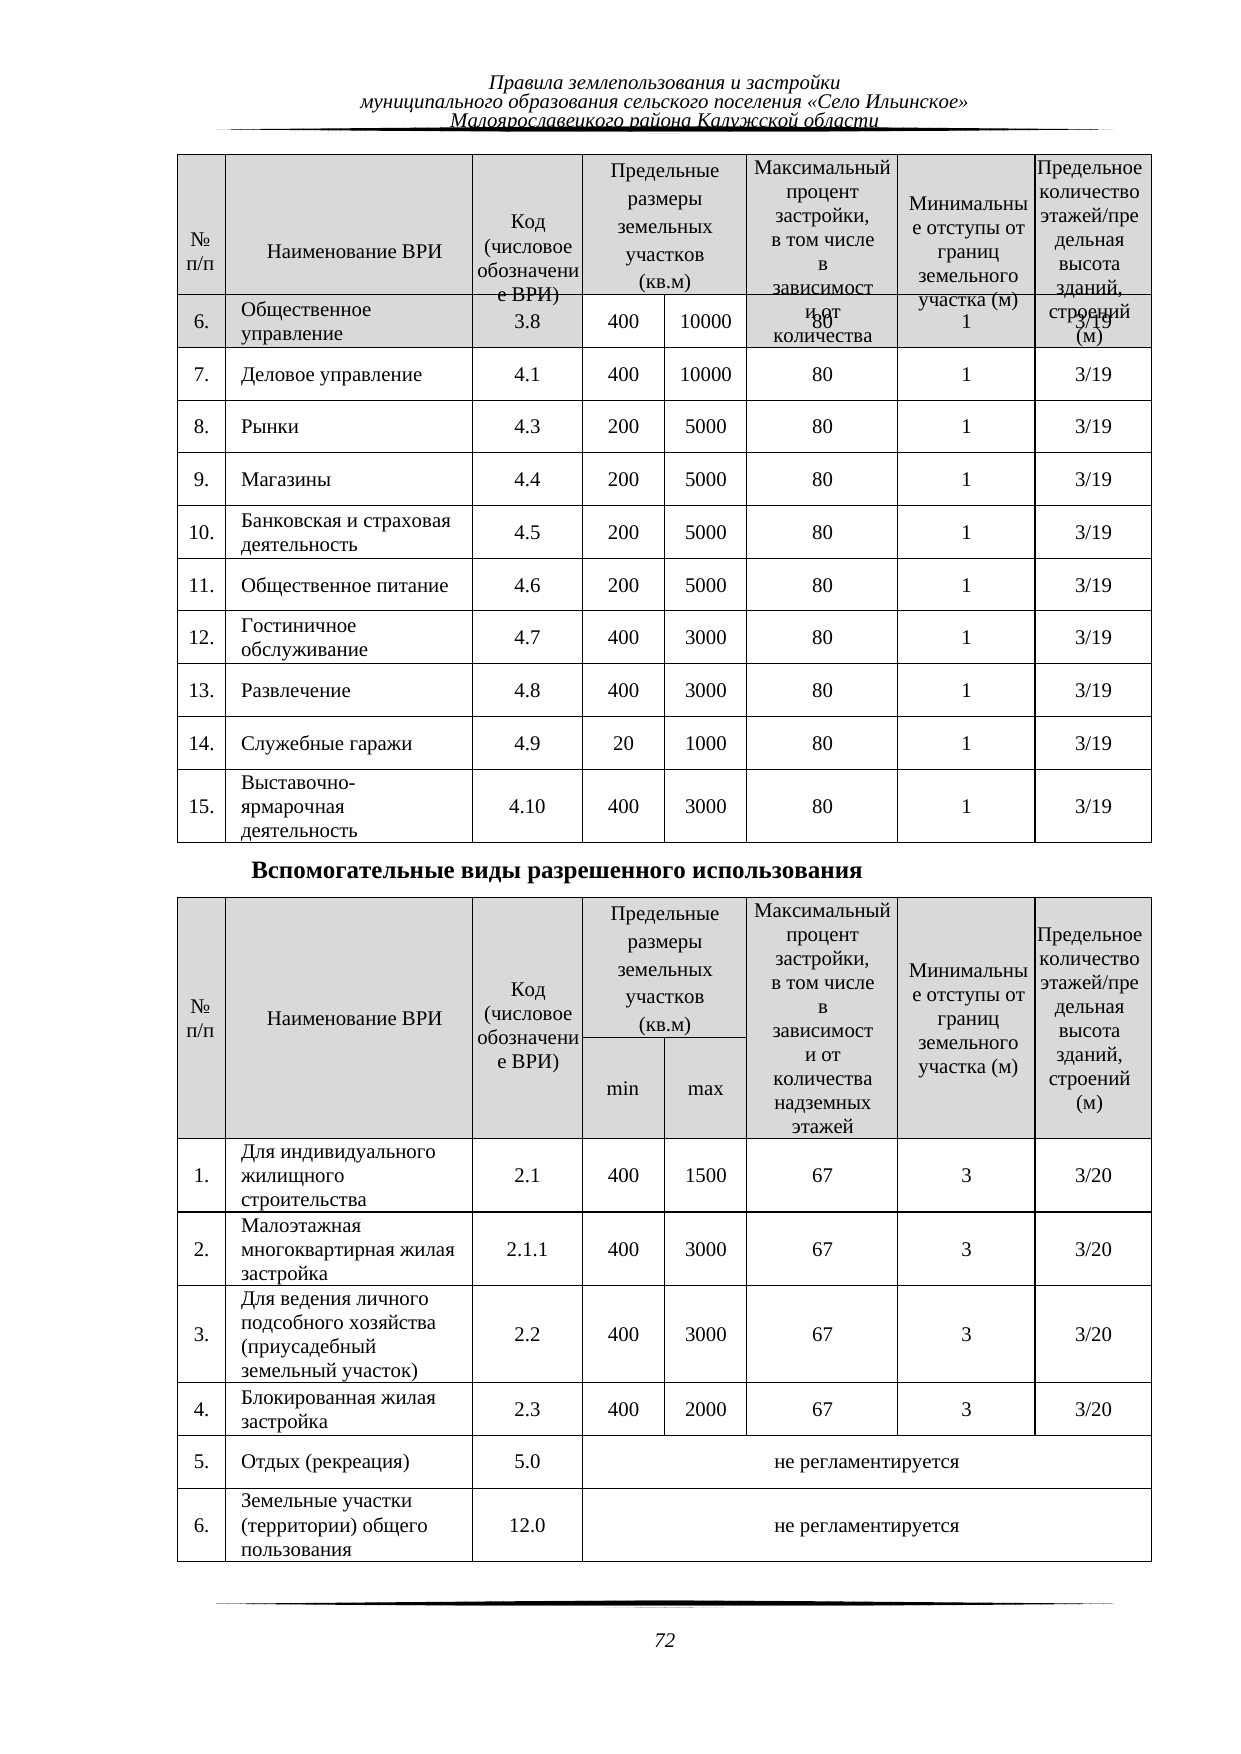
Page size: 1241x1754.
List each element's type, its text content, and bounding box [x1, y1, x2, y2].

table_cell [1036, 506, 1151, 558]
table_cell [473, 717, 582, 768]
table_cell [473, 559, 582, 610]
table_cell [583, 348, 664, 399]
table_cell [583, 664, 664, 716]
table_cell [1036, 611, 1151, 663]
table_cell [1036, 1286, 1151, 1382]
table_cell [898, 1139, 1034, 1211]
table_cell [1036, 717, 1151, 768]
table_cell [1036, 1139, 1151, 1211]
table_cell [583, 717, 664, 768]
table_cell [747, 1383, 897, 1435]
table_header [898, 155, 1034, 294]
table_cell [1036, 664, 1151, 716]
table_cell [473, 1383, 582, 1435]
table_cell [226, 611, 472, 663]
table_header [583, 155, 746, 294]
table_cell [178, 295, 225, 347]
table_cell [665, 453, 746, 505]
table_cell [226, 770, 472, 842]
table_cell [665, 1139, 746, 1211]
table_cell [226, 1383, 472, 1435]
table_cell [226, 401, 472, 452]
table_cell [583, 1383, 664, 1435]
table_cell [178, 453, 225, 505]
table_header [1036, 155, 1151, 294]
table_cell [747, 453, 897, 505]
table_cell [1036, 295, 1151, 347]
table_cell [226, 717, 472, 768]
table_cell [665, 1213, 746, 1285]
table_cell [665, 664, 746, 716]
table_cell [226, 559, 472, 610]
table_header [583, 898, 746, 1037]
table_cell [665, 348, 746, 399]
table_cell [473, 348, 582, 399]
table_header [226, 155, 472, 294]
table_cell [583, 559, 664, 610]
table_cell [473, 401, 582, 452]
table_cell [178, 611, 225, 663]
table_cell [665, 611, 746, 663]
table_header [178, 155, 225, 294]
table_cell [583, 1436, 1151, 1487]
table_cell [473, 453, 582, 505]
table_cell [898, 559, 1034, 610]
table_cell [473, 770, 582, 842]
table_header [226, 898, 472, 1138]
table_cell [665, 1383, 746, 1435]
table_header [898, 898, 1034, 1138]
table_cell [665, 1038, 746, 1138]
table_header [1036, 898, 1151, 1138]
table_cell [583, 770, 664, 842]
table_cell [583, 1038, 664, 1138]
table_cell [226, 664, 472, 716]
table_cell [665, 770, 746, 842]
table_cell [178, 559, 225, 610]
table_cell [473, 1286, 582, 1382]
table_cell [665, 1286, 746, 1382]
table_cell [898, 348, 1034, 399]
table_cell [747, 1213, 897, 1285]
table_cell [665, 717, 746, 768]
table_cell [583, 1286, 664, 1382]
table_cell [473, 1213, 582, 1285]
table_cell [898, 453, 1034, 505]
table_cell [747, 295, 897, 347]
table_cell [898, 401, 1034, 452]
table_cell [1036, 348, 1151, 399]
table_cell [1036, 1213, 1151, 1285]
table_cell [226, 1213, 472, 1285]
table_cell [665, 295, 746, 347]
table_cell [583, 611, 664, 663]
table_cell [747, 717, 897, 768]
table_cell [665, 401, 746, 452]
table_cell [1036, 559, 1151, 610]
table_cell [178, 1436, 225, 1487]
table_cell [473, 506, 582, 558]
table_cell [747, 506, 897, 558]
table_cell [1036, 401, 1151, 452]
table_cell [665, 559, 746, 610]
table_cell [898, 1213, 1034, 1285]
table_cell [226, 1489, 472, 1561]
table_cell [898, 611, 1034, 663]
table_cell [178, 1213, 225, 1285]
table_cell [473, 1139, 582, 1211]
picture [215, 1600, 1113, 1608]
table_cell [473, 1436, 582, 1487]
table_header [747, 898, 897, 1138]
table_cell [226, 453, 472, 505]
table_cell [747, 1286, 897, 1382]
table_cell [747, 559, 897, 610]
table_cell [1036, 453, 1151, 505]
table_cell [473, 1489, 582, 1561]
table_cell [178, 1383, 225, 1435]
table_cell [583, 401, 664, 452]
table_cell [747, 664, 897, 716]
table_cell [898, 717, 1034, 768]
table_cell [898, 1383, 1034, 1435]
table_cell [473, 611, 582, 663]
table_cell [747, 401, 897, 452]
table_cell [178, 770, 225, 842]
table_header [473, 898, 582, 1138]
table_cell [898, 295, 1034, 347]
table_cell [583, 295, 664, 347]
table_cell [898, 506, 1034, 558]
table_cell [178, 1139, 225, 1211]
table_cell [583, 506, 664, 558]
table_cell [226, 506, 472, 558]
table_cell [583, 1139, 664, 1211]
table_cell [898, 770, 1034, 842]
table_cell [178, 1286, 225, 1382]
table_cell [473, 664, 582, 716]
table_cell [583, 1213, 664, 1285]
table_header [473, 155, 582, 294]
text Вспомогательные виды разрешенного использования [177, 855, 1152, 884]
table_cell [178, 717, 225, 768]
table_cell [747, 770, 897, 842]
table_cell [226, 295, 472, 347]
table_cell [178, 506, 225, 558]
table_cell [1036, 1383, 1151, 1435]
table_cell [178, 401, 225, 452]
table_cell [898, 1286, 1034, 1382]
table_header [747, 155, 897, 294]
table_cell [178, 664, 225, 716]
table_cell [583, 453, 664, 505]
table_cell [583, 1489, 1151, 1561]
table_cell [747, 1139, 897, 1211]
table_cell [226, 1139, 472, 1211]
picture [215, 125, 1113, 134]
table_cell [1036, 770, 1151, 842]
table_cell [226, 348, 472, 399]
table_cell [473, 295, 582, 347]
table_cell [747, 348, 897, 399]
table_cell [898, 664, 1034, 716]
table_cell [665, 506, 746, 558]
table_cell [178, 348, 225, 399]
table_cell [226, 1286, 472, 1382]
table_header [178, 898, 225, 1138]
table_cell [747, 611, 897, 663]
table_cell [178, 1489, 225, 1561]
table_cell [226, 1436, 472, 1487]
